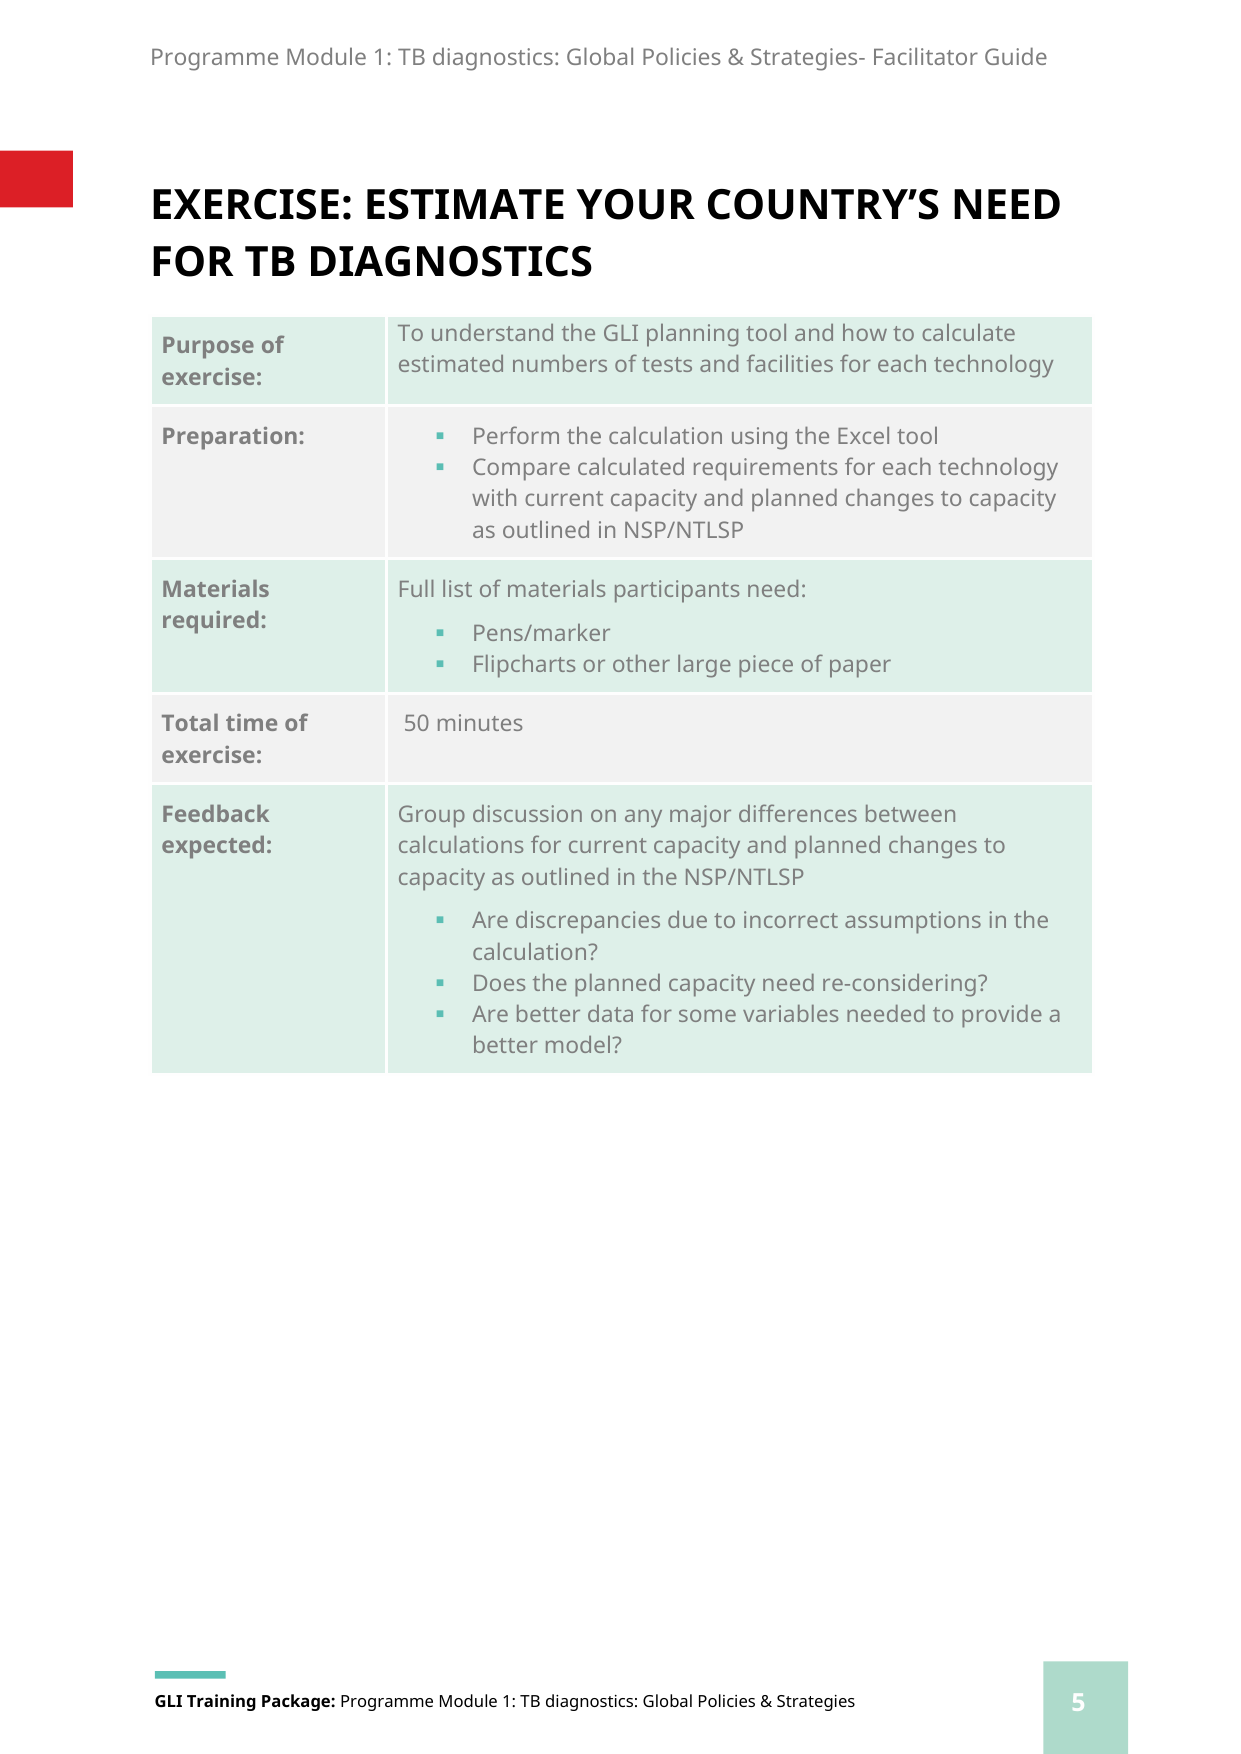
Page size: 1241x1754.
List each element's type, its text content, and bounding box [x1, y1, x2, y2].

table_cell Materials required: [152, 560, 385, 692]
table_cell 50 minutes [388, 695, 1092, 782]
table_cell Full list of materials participants need: Pens/marker Flipcharts or other large piece of paper [388, 560, 1092, 692]
table_cell Preparation: [152, 407, 385, 557]
table_header To understand the GLI planning tool and how to calculate estimated numbers of tests and facilities for each technology [388, 317, 1092, 404]
table_cell Total time of exercise: [152, 695, 385, 782]
table_cell Group discussion on any major differences between calculations for current capacity and planned changes to capacity as outlined in the NSP/NTLSP Are discrepancies due to incorrect assumptions in the calculation? Does the planned capacity need re-considering? Are better data for some variables needed to provide a better model? [388, 785, 1092, 1073]
table_cell Perform the calculation using the Excel tool Compare calculated requirements for each technology with current capacity and planned changes to capacity as outlined in NSP/NTLSP [388, 407, 1092, 557]
text EXERCISE: ESTIMATE YOUR COUNTRY’S NEED FOR TB DIAGNOSTICS [150, 175, 1090, 288]
table_header Purpose of exercise: [152, 317, 385, 404]
table_cell Feedback expected: [152, 785, 385, 1073]
